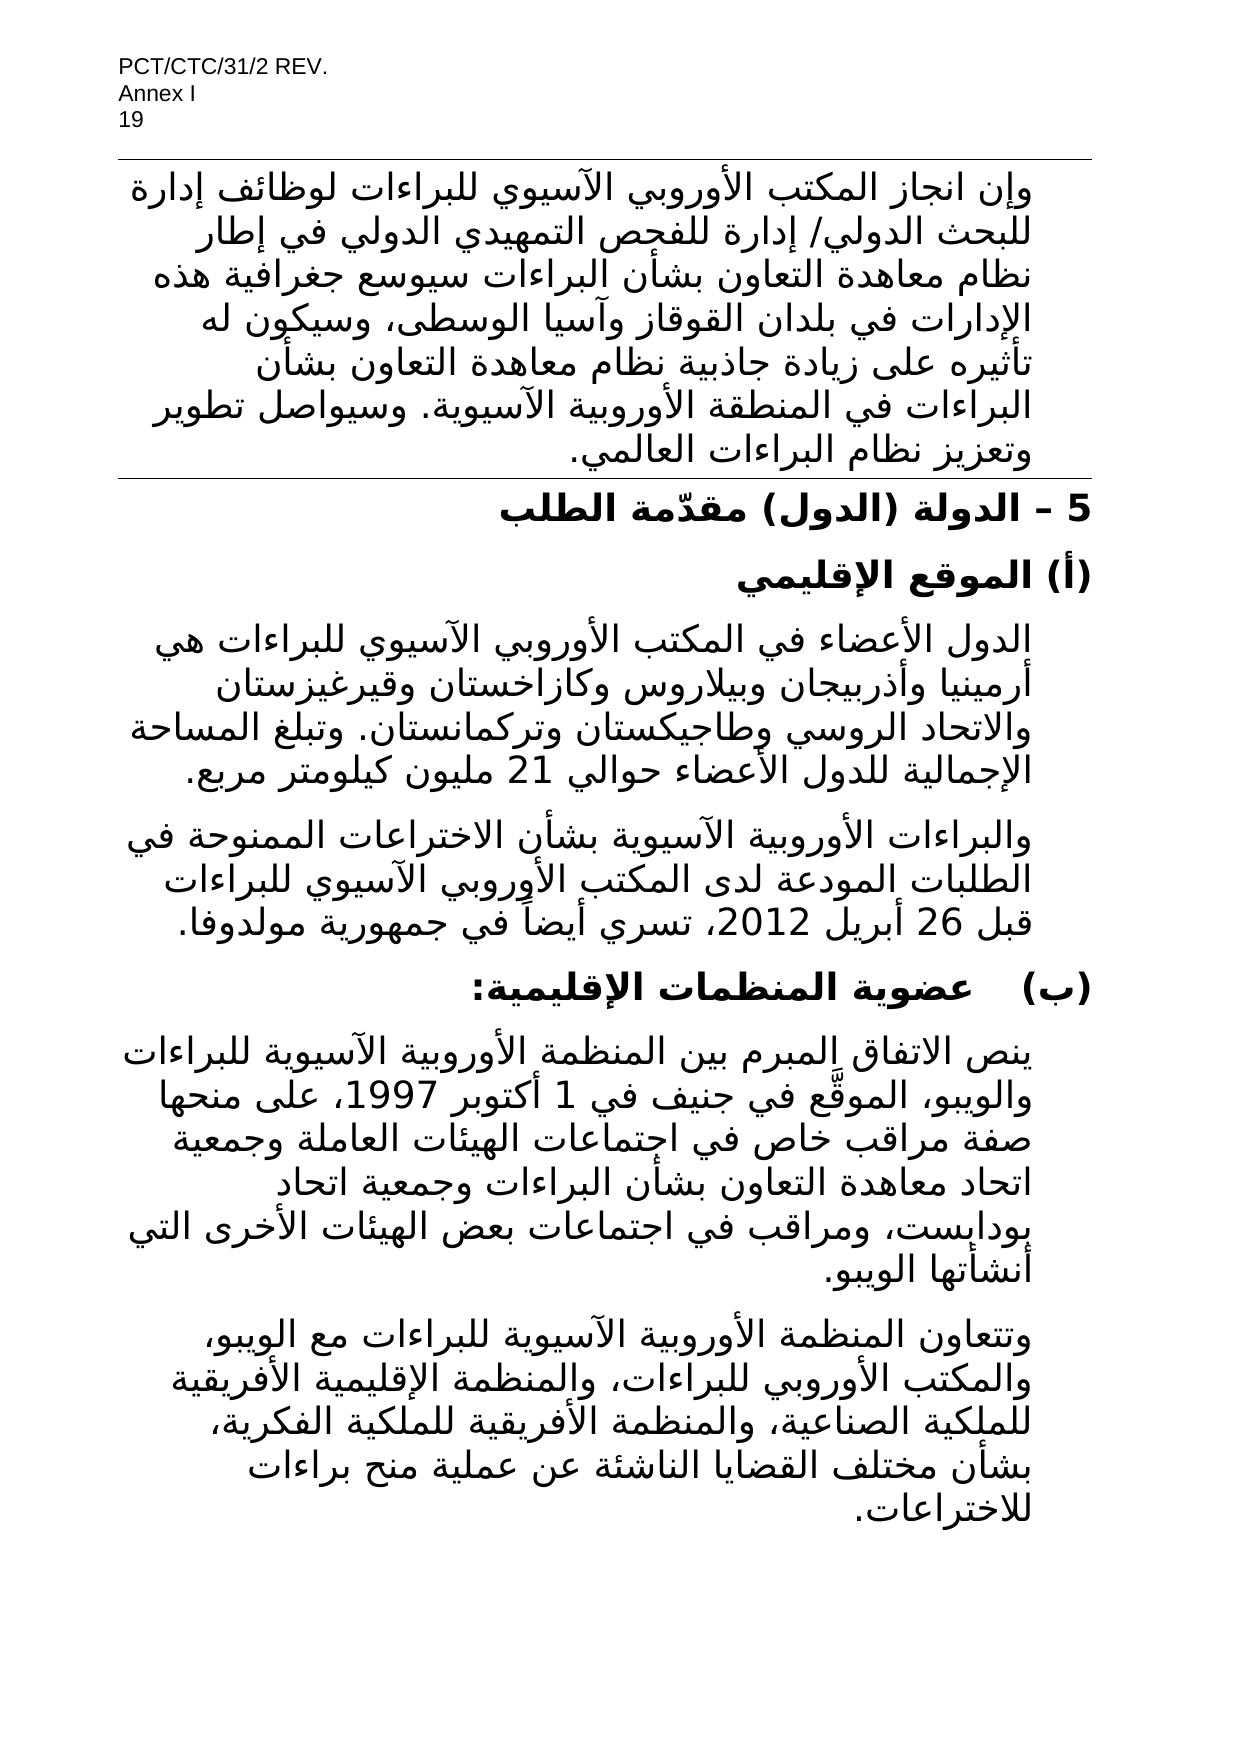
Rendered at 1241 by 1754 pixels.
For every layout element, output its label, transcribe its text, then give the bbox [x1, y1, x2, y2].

text 5 – الدولة (الدول) مقدّمة الطلب [118, 491, 1092, 529]
text ينص الاتفاق المبرم بين المنظمة الأوروبية الآسيوية للبراءات والويبو، الموقَّع في جنيف في 1 أكتوبر 1997، على منحها صفة مراقب خاص في اجتماعات الهيئات العاملة وجمعية اتحاد معاهدة التعاون بشأن البراءات وجمعية اتحاد بودابست، ومراقب في اجتماعات بعض الهيئات الأخرى التي أنشأتها الويبو. [118, 1030, 1033, 1292]
text وإن انجاز المكتب الأوروبي الآسيوي للبراءات لوظائف إدارة للبحث الدولي/ إدارة للفحص التمهيدي الدولي في إطار نظام معاهدة التعاون بشأن البراءات سيوسع جغرافية هذه الإدارات في بلدان القوقاز وآسيا الوسطى، وسيكون له تأثيره على زيادة جاذبية نظام معاهدة التعاون بشأن البراءات في المنطقة الأوروبية الآسيوية. وسيواصل تطوير وتعزيز نظام البراءات العالمي. [118, 160, 1092, 478]
text (ب) عضوية المنظمات الإقليمية: [118, 965, 1092, 1009]
text والبراءات الأوروبية الآسيوية بشأن الاختراعات الممنوحة في الطلبات المودعة لدى المكتب الأوروبي الآسيوي للبراءات قبل 26 أبريل 2012، تسري أيضاً في جمهورية مولدوفا. [118, 813, 1033, 944]
text الدول الأعضاء في المكتب الأوروبي الآسيوي للبراءات هي أرمينيا وأذربيجان وبيلاروس وكازاخستان وقيرغيزستان والاتحاد الروسي وطاجيكستان وتركمانستان. وتبلغ المساحة الإجمالية للدول الأعضاء حوالي 21 مليون كيلومتر مربع. [118, 618, 1033, 793]
text وتتعاون المنظمة الأوروبية الآسيوية للبراءات مع الويبو، والمكتب الأوروبي للبراءات، والمنظمة الإقليمية الأفريقية للملكية الصناعية، والمنظمة الأفريقية للملكية الفكرية، بشأن مختلف القضايا الناشئة عن عملية منح براءات للاختراعات. [118, 1312, 1033, 1531]
text (أ) الموقع الإقليمي [118, 554, 1092, 597]
